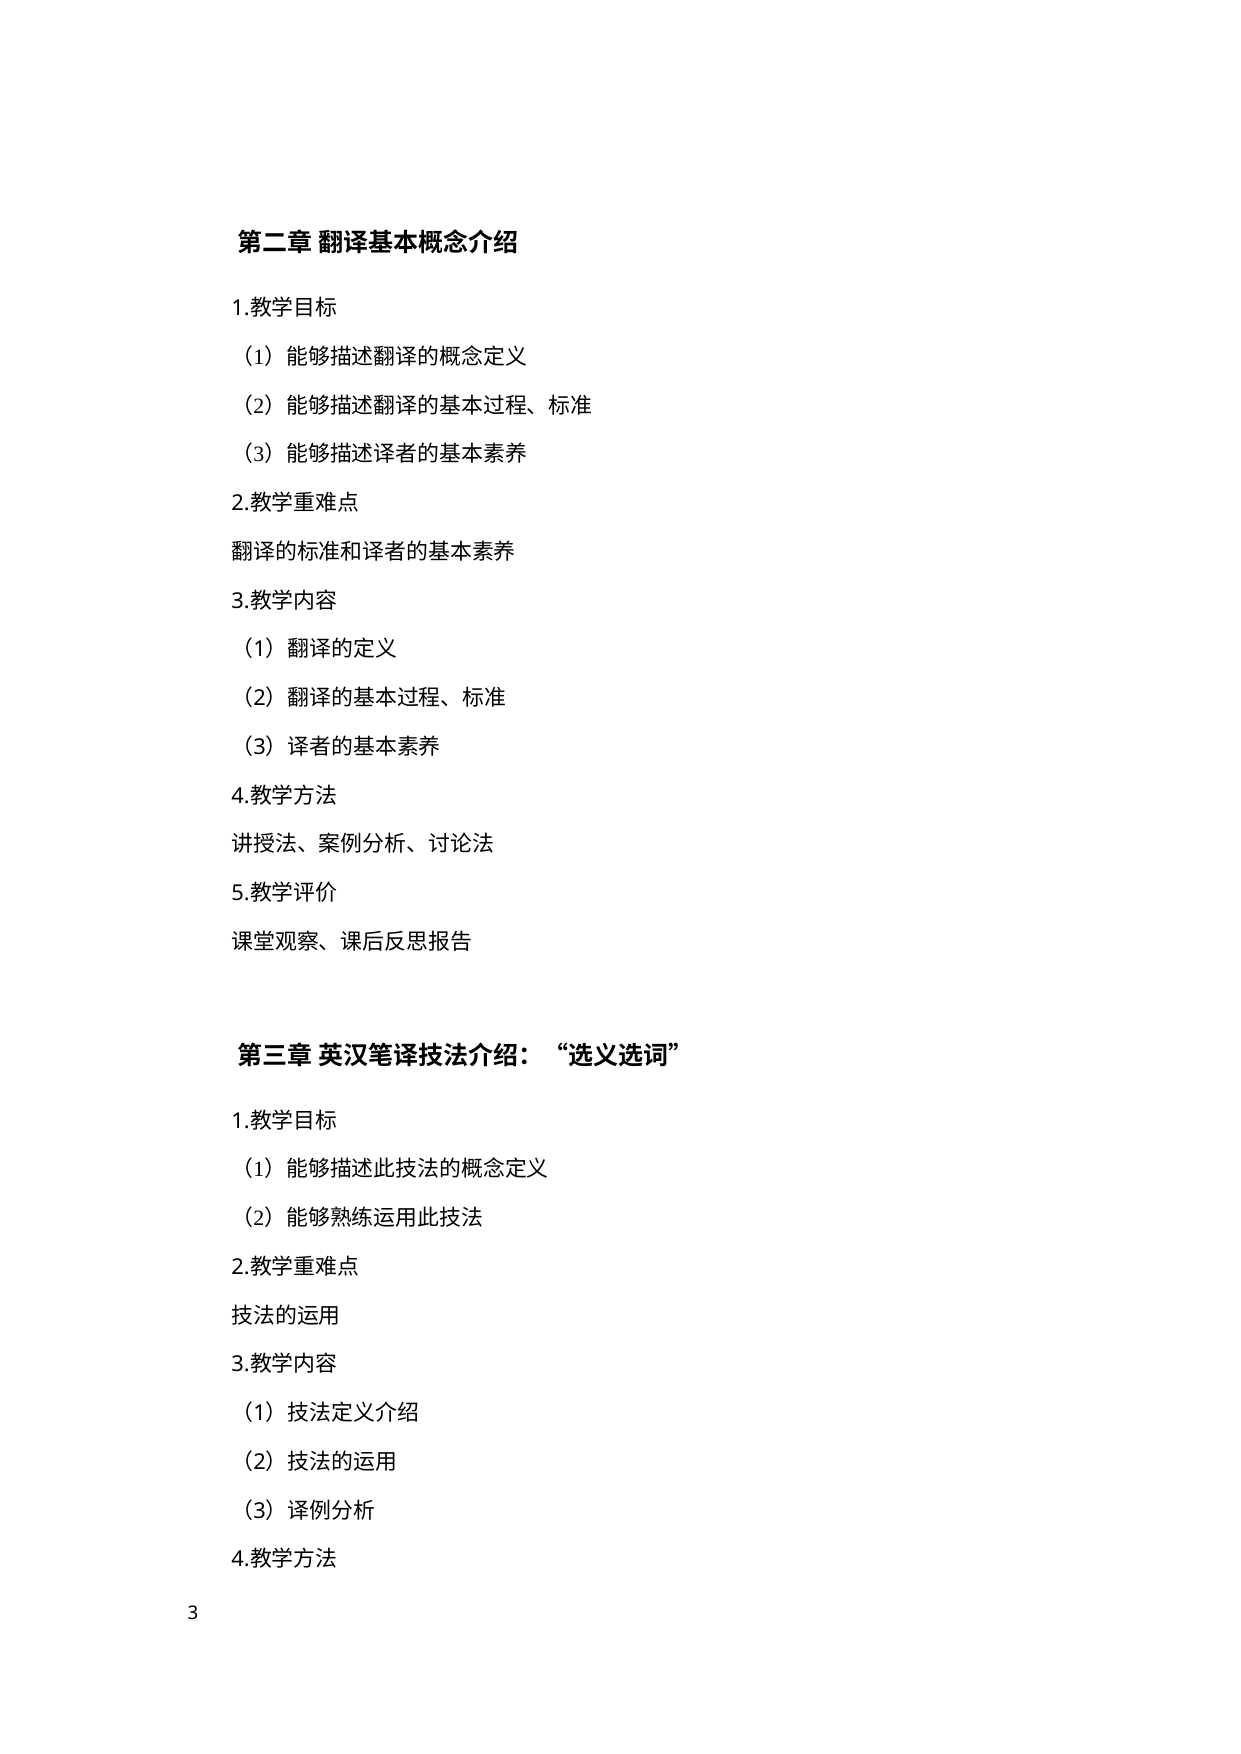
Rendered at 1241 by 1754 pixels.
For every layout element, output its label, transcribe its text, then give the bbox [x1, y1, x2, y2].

text （1）能够描述此技法的概念定义 [187, 1151, 1053, 1183]
text 4.教学方法 [187, 777, 1053, 810]
text （1）翻译的定义 [187, 631, 1053, 663]
text （3）译者的基本素养 [187, 728, 1053, 761]
text （2）技法的运用 [187, 1443, 1053, 1476]
text 技法的运用 [187, 1297, 1053, 1330]
text 第二章 翻译基本概念介绍 [187, 208, 1053, 273]
text （1）能够描述翻译的概念定义 [187, 338, 1053, 371]
text （3）译例分析 [187, 1492, 1053, 1525]
text （2）翻译的基本过程、标准 [187, 680, 1053, 712]
text 1.教学目标 [187, 1102, 1053, 1135]
text 1.教学目标 [187, 290, 1053, 322]
text 第三章 英汉笔译技法介绍：“选义选词” [187, 1021, 1053, 1086]
text （2）能够描述翻译的基本过程、标准 [187, 387, 1053, 420]
text 讲授法、案例分析、讨论法 [187, 826, 1053, 858]
text （2）能够熟练运用此技法 [187, 1200, 1053, 1232]
text 课堂观察、课后反思报告 [187, 923, 1053, 956]
text 2.教学重难点 [187, 1248, 1053, 1281]
text 4.教学方法 [187, 1541, 1053, 1573]
text 2.教学重难点 [187, 485, 1053, 517]
text 3.教学内容 [187, 1346, 1053, 1378]
text （3）能够描述译者的基本素养 [187, 436, 1053, 468]
text 3.教学内容 [187, 582, 1053, 615]
text 5.教学评价 [187, 875, 1053, 907]
text 翻译的标准和译者的基本素养 [187, 533, 1053, 566]
text （1）技法定义介绍 [187, 1395, 1053, 1427]
